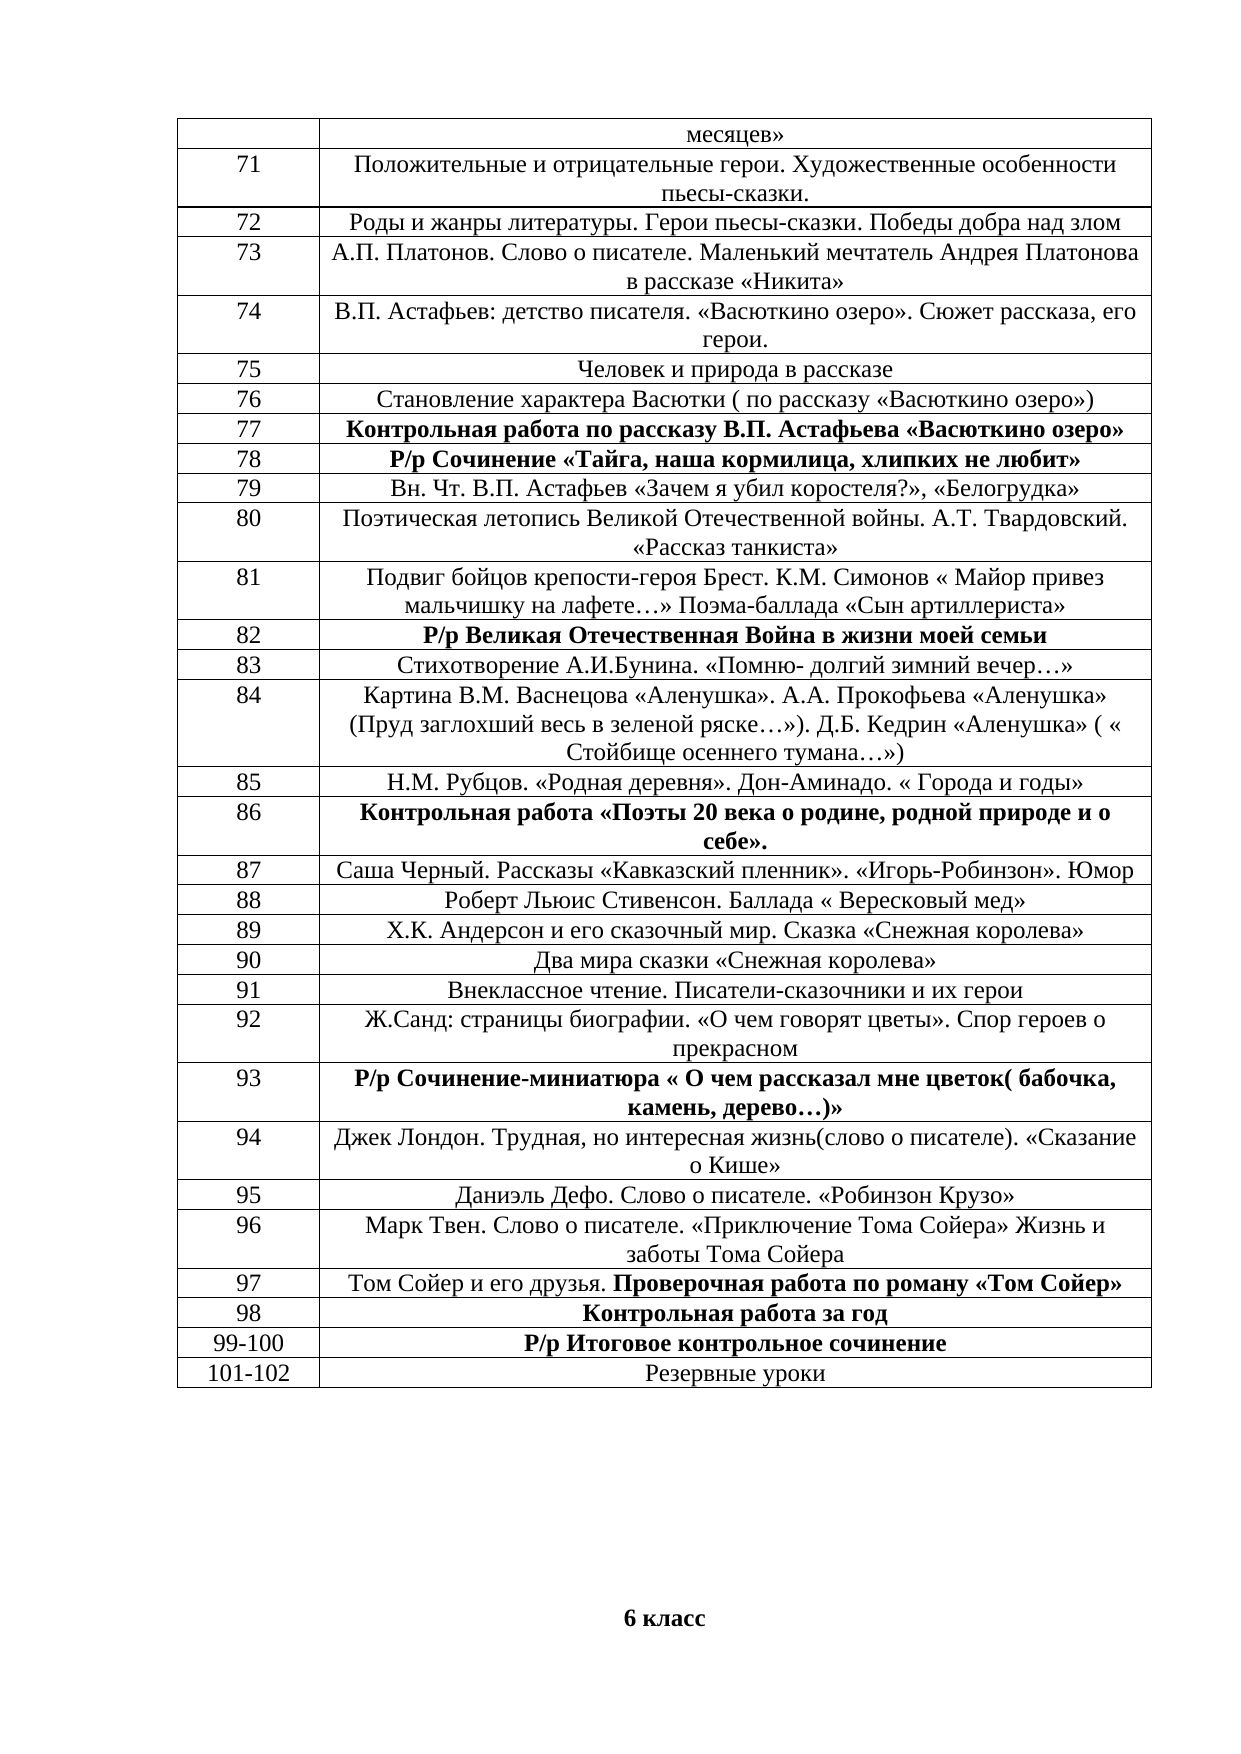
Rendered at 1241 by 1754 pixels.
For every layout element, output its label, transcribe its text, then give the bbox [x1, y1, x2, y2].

table_cell Вн. Чт. В.П. Астафьев «Зачем я убил коростеля?», «Белогрудка» [320, 474, 1151, 502]
table_cell 88 [178, 885, 319, 914]
table_cell 71 [178, 149, 319, 206]
table_cell 96 [178, 1210, 319, 1267]
table_cell Р/р Итоговое контрольное сочинение [320, 1328, 1151, 1357]
table_cell В.П. Астафьев: детство писателя. «Васюткино озеро». Сюжет рассказа, его герои. [320, 296, 1151, 353]
table_cell 70 [178, 119, 319, 148]
table_cell Марк Твен. Слово о писателе. «Приключение Тома Сойера» Жизнь и заботы Тома Сойера [320, 1210, 1151, 1267]
table_cell 83 [178, 650, 319, 679]
table_cell 91 [178, 975, 319, 1003]
table_cell Х.К. Андерсон и его сказочный мир. Сказка «Снежная королева» [320, 915, 1151, 944]
table_cell 76 [178, 384, 319, 413]
table_cell Два мира сказки «Снежная королева» [320, 945, 1151, 974]
table_cell 101-102 [178, 1358, 319, 1387]
table_cell 92 [178, 1005, 319, 1062]
table_cell Р/р Сочинение-миниатюра « О чем рассказал мне цветок( бабочка, камень, дерево…)» [320, 1063, 1151, 1121]
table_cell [320, 119, 1151, 148]
table_cell 81 [178, 562, 319, 619]
table_cell Поэтическая летопись Великой Отечественной войны. А.Т. Твардовский. «Рассказ танкиста» [320, 503, 1151, 561]
table_cell Положительные и отрицательные герои. Художественные особенности пьесы-сказки. [320, 149, 1151, 206]
table_cell Саша Черный. Рассказы «Кавказский пленник». «Игорь-Робинзон». Юмор [320, 856, 1151, 884]
table_cell Роды и жанры литературы. Герои пьесы-сказки. Победы добра над злом [320, 208, 1151, 236]
table_cell Джек Лондон. Трудная, но интересная жизнь(слово о писателе). «Сказание о Кише» [320, 1122, 1151, 1179]
table_cell 85 [178, 767, 319, 796]
table_cell Подвиг бойцов крепости-героя Брест. К.М. Симонов « Майор привез мальчишку на лафете…» Поэма-баллада «Сын артиллериста» [320, 562, 1151, 619]
table_cell 86 [178, 797, 319, 854]
table_cell Даниэль Дефо. Слово о писателе. «Робинзон Крузо» [320, 1180, 1151, 1209]
table_cell Контрольная работа по рассказу В.П. Астафьева «Васюткино озеро» [320, 414, 1151, 443]
table_cell Стихотворение А.И.Бунина. «Помню- долгий зимний вечер…» [320, 650, 1151, 679]
table_cell Картина В.М. Васнецова «Аленушка». А.А. Прокофьева «Аленушка» (Пруд заглохший весь в зеленой ряске…»). Д.Б. Кедрин «Аленушка» ( « Стойбище осеннего тумана…») [320, 680, 1151, 766]
table_cell Р/р Сочинение «Тайга, наша кормилица, хлипких не любит» [320, 444, 1151, 472]
table_cell Внеклассное чтение. Писатели-сказочники и их герои [320, 975, 1151, 1003]
table_cell 84 [178, 680, 319, 766]
table_cell 99-100 [178, 1328, 319, 1357]
text 6 класс [177, 1603, 1152, 1631]
table_cell Том Сойер и его друзья. Проверочная работа по роману «Том Сойер» [320, 1269, 1151, 1297]
table_cell А.П. Платонов. Слово о писателе. Маленький мечтатель Андрея Платонова в рассказе «Никита» [320, 237, 1151, 295]
table_cell Н.М. Рубцов. «Родная деревня». Дон-Аминадо. « Города и годы» [320, 767, 1151, 796]
table_cell Резервные уроки [320, 1358, 1151, 1387]
table_cell Контрольная работа «Поэты 20 века о родине, родной природе и о себе». [320, 797, 1151, 854]
table_cell 80 [178, 503, 319, 561]
table_cell 93 [178, 1063, 319, 1121]
table_cell 79 [178, 474, 319, 502]
table_cell Ж.Санд: страницы биографии. «О чем говорят цветы». Спор героев о прекрасном [320, 1005, 1151, 1062]
table_cell 78 [178, 444, 319, 472]
table_cell 95 [178, 1180, 319, 1209]
table_cell 75 [178, 354, 319, 383]
table_cell Контрольная работа за год [320, 1298, 1151, 1327]
table_cell 97 [178, 1269, 319, 1297]
table_cell Роберт Льюис Стивенсон. Баллада « Вересковый мед» [320, 885, 1151, 914]
table_cell Становление характера Васютки ( по рассказу «Васюткино озеро») [320, 384, 1151, 413]
table_cell 74 [178, 296, 319, 353]
table_cell 89 [178, 915, 319, 944]
table_cell 73 [178, 237, 319, 295]
table_cell Человек и природа в рассказе [320, 354, 1151, 383]
table_cell 94 [178, 1122, 319, 1179]
table_cell 98 [178, 1298, 319, 1327]
table_cell Р/р Великая Отечественная Война в жизни моей семьи [320, 620, 1151, 649]
table_cell 82 [178, 620, 319, 649]
table_cell 72 [178, 208, 319, 236]
table_cell 87 [178, 856, 319, 884]
table_cell 77 [178, 414, 319, 443]
table_cell 90 [178, 945, 319, 974]
